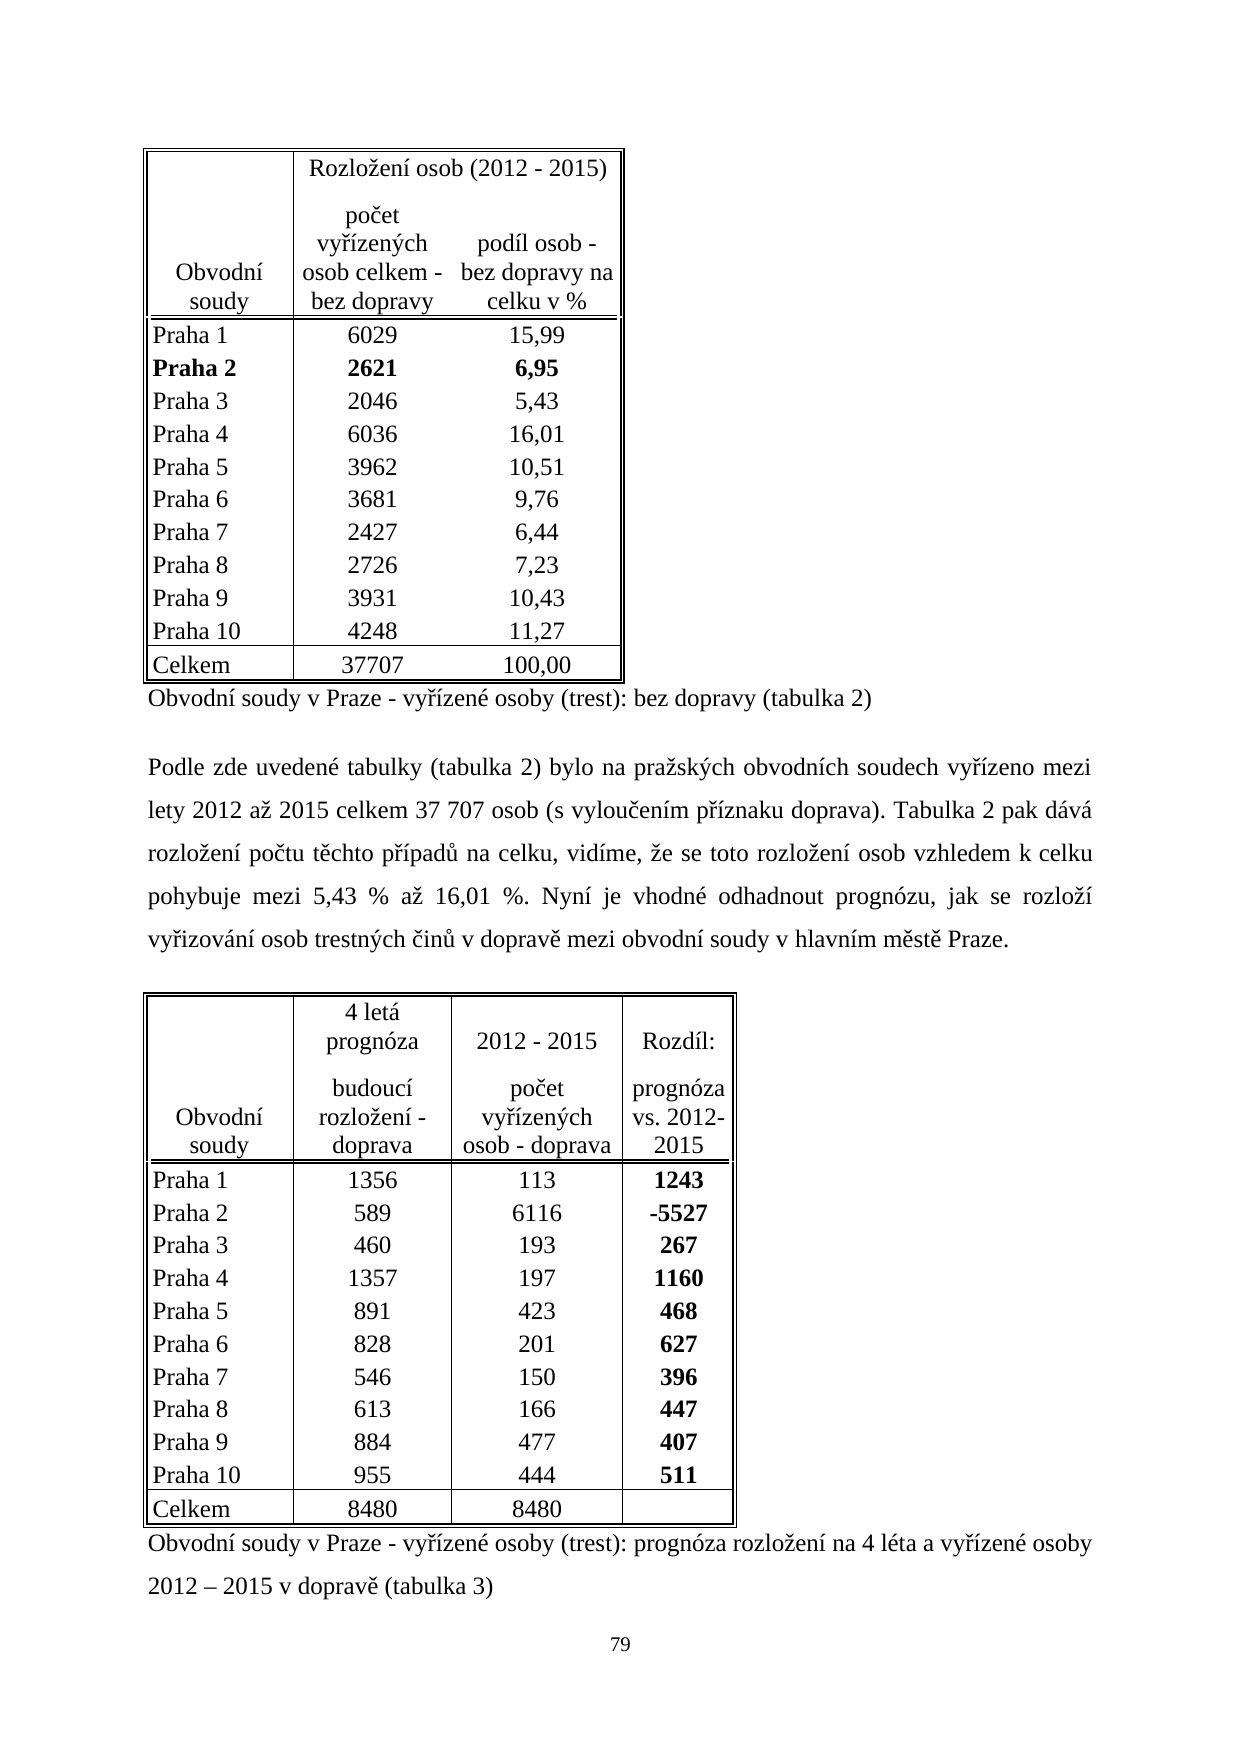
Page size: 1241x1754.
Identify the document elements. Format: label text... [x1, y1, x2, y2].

table_cell počet vyřízených osob celkem - bez dopravy [294, 182, 451, 315]
table_cell 11,27 [451, 612, 620, 644]
table_cell 193 [452, 1226, 622, 1259]
table_header Obvodní soudy [148, 152, 293, 315]
table_header Rozdíl: [623, 997, 732, 1054]
table_cell [623, 1490, 732, 1523]
table_cell 3681 [294, 480, 451, 513]
table_cell Praha 5 [148, 448, 293, 480]
table_cell Praha 6 [148, 480, 293, 513]
table_cell Praha 4 [148, 1259, 293, 1292]
table_cell Praha 8 [148, 546, 293, 579]
table_cell 468 [623, 1292, 732, 1325]
table_cell 546 [294, 1358, 451, 1390]
table_cell 1160 [623, 1259, 732, 1292]
table_cell 5,43 [451, 382, 620, 415]
table_cell 828 [294, 1325, 451, 1358]
table_cell 2621 [294, 349, 451, 382]
table_cell Praha 3 [148, 1226, 293, 1259]
table_cell 447 [623, 1390, 732, 1423]
table_cell 6116 [452, 1194, 622, 1226]
text Podle zde uvedené tabulky (tabulka 2) bylo na pražských obvodních soudech vyřízeno mezi lety 2012 až 2015 celkem 37 707 osob (s vyloučením příznaku doprava). Tabulka 2 pak dává rozložení počtu těchto případů na celku, vidíme, že se toto rozložení osob vzhledem k celku pohybuje mezi 5,43 % až 16,01 %. Nyní je vhodné odhadnout prognózu, jak se rozloží vyřizování osob trestných činů v dopravě mezi obvodní soudy v hlavním městě Praze. [148, 752, 1093, 953]
table_cell Praha 2 [148, 349, 293, 382]
text Obvodní soudy v Praze - vyřízené osoby (trest): bez dopravy (tabulka 2) [148, 683, 1093, 712]
table_cell Praha 3 [148, 382, 293, 415]
table_cell 2726 [294, 546, 451, 579]
table_cell 511 [623, 1456, 732, 1489]
table_cell 6036 [294, 415, 451, 448]
table_cell Praha 10 [148, 1456, 293, 1489]
table_cell 6,95 [451, 349, 620, 382]
table_cell 477 [452, 1423, 622, 1456]
table_cell Praha 6 [148, 1325, 293, 1358]
table_cell 1357 [294, 1259, 451, 1292]
table_cell Praha 8 [148, 1390, 293, 1423]
table_cell Praha 1 [145, 1159, 293, 1193]
table_cell 396 [623, 1358, 732, 1390]
table_cell 4248 [294, 612, 451, 644]
table_cell Praha 9 [148, 579, 293, 612]
text Obvodní soudy v Praze - vyřízené osoby (trest): prognóza rozložení na 4 léta a vyřízené osoby 2012 – 2015 v dopravě (tabulka 3) [148, 1528, 1093, 1600]
table_cell 891 [294, 1292, 451, 1325]
table_cell 460 [294, 1226, 451, 1259]
table_cell Celkem [148, 1490, 293, 1523]
table_cell prognóza vs. 2012-2015 [623, 1055, 732, 1159]
table_cell Praha 5 [148, 1292, 293, 1325]
table_header Obvodní soudy [148, 997, 293, 1159]
table_cell 267 [623, 1226, 732, 1259]
table_header 2012 - 2015 [452, 997, 622, 1054]
table_cell 1356 [294, 1164, 451, 1193]
table_cell 613 [294, 1390, 451, 1423]
table_cell 6029 [294, 320, 451, 349]
table_header 4 letá prognóza [294, 997, 451, 1054]
table_cell 150 [452, 1358, 622, 1390]
table_cell 15,99 [451, 315, 622, 349]
table_cell 10,51 [451, 448, 620, 480]
table_cell 197 [452, 1259, 622, 1292]
table_cell 2046 [294, 382, 451, 415]
table_cell 2427 [294, 513, 451, 546]
table_cell 166 [452, 1390, 622, 1423]
table_cell 10,43 [451, 579, 620, 612]
table_cell budoucí rozložení - doprava [294, 1055, 451, 1159]
table_cell 884 [294, 1423, 451, 1456]
table_cell 3931 [294, 579, 451, 612]
table_cell 37707 [294, 646, 451, 679]
table_cell 8480 [452, 1490, 622, 1523]
table_cell Praha 7 [148, 513, 293, 546]
table_cell 201 [452, 1325, 622, 1358]
table_cell Praha 2 [148, 1194, 293, 1226]
table_cell 407 [623, 1423, 732, 1456]
table_cell 6,44 [451, 513, 620, 546]
table_cell podíl osob - bez dopravy na celku v % [451, 182, 620, 315]
table_cell -5527 [623, 1194, 732, 1226]
table_cell 955 [294, 1456, 451, 1489]
table_header Rozložení osob (2012 - 2015) [294, 152, 620, 182]
table_cell 444 [452, 1456, 622, 1489]
table_cell Praha 4 [148, 415, 293, 448]
table_cell Praha 1 [145, 315, 293, 349]
table_cell 8480 [294, 1490, 451, 1523]
table_cell 1243 [623, 1159, 735, 1193]
table_cell 423 [452, 1292, 622, 1325]
table_cell 3962 [294, 448, 451, 480]
table_cell 589 [294, 1194, 451, 1226]
table_cell Praha 10 [148, 612, 293, 644]
table_cell Celkem [148, 646, 293, 679]
table_cell 7,23 [451, 546, 620, 579]
table_cell 627 [623, 1325, 732, 1358]
table_cell 9,76 [451, 480, 620, 513]
table_cell Praha 9 [148, 1423, 293, 1456]
table_cell 100,00 [451, 646, 620, 679]
table_cell Praha 7 [148, 1358, 293, 1390]
table_cell 113 [452, 1164, 622, 1193]
table_cell 16,01 [451, 415, 620, 448]
table_cell počet vyřízených osob - doprava [452, 1055, 622, 1159]
